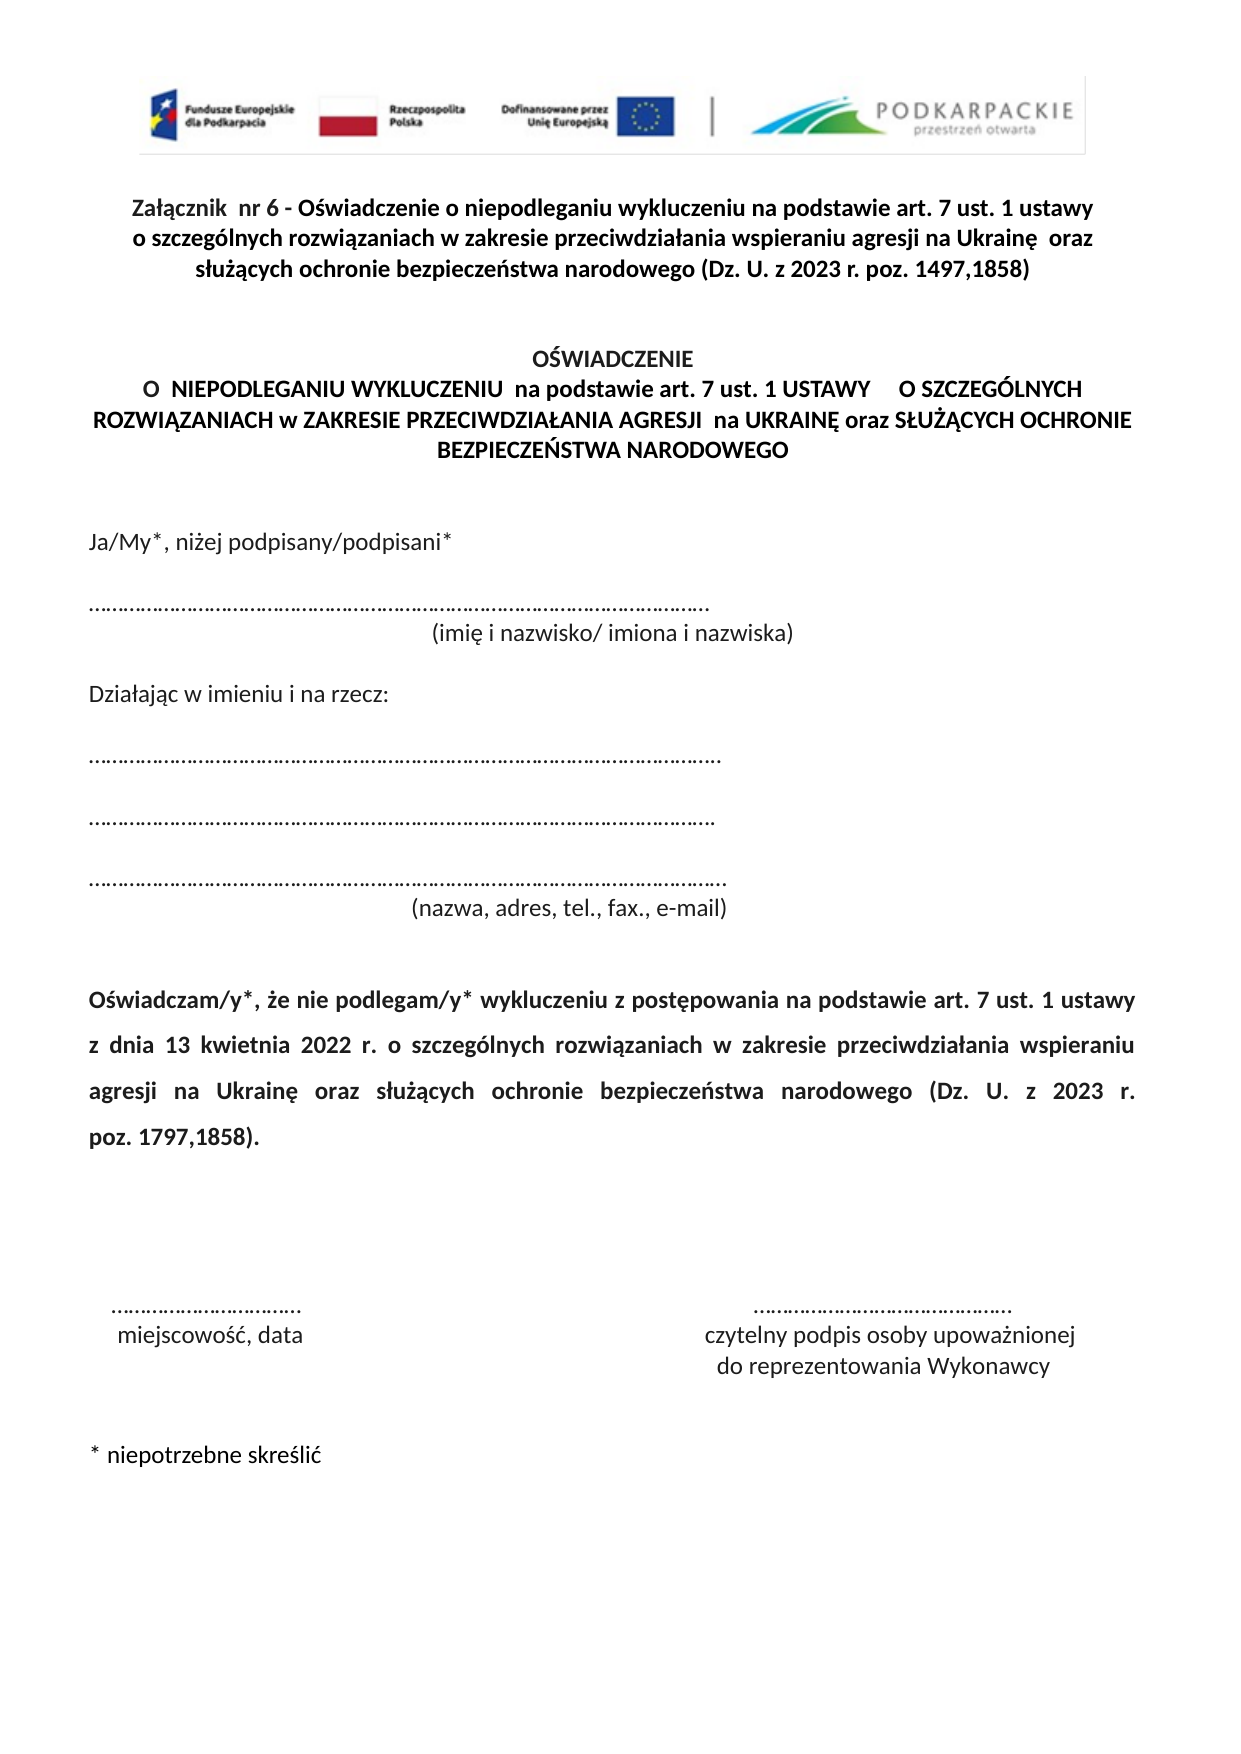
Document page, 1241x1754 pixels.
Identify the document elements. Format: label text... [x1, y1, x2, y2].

text (nazwa, adres, tel., fax., e-mail) [89, 892, 1137, 923]
text (imię i nazwisko/ imiona i nazwiska) [89, 617, 1137, 648]
text miejscowość, data czytelny podpis osoby upoważnionej do reprezentowania Wykonawcy [89, 1319, 1137, 1380]
text OŚWIADCZENIE [89, 343, 1137, 373]
text O NIEPODLEGANIU WYKLUCZENIU na podstawie art. 7 ust. 1 USTAWY O SZCZEGÓLNYCH ROZWIĄZANIACH w ZAKRESIE PRZECIWDZIAŁANIA AGRESJI na UKRAINĘ oraz SŁUŻĄCYCH OCHRONIE BEZPIECZEŃSTWA NARODOWEGO [89, 373, 1137, 465]
text …………………………… ……………………………………… [89, 1289, 1137, 1319]
text Oświadczam/y*, że nie podlegam/y* wykluczeniu z postępowania na podstawie art. 7 ust. 1 ustawy z dnia 13 kwietnia 2022 r. o szczególnych rozwiązaniach w zakresie przeciwdziałania wspieraniu agresji na Ukrainę oraz służących ochronie bezpieczeństwa narodowego (Dz. U. z 2023 r. poz. 1797,1858). [89, 984, 1137, 1151]
text ………………………………………………………………………………………………… [89, 862, 1137, 892]
text ……………………………………………………………………………………………….. [89, 739, 1137, 770]
text * niepotrzebne skreślić [89, 1439, 1137, 1470]
text Załącznik nr 6 - Oświadczenie o niepodleganiu wykluczeniu na podstawie art. 7 ust. 1 ustawy o szczególnych rozwiązaniach w zakresie przeciwdziałania wspieraniu agresji na Ukrainę oraz służących ochronie bezpieczeństwa narodowego (Dz. U. z 2023 r. poz. 1497,1858) [89, 192, 1137, 283]
text ………………………………………………………………………………………………. [89, 801, 1137, 831]
picture [139, 76, 1087, 156]
text Ja/My*, niżej podpisany/podpisani* [89, 526, 1137, 556]
text Działając w imieniu i na rzecz: [89, 678, 1137, 709]
text ……………………………………………………………………………………………… [89, 587, 1137, 617]
